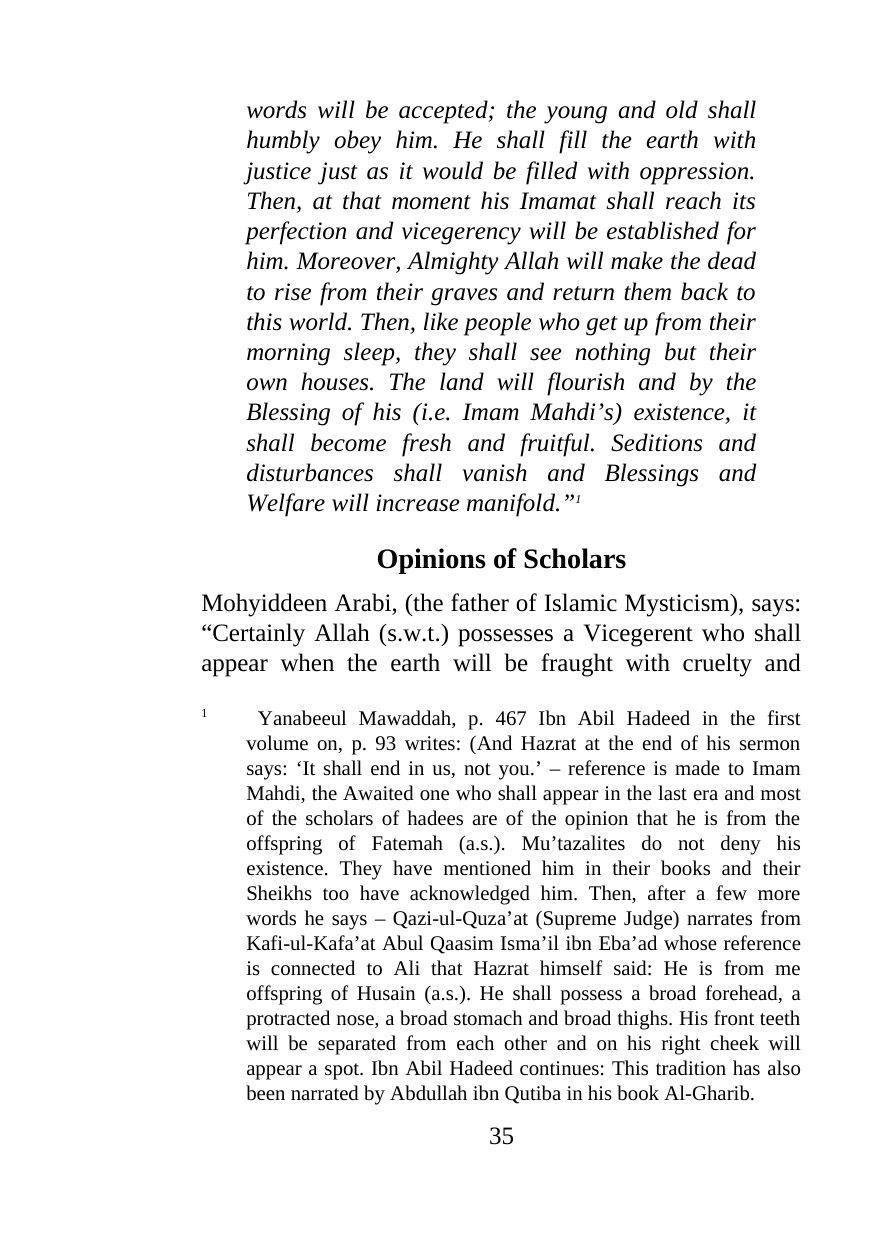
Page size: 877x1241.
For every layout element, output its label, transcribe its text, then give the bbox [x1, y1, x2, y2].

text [246, 94, 757, 517]
text Mohyiddeen Arabi, (the father of Islamic Mysticism), says: “Certainly Allah (s.w.t.) possesses a Vicegerent who shall appear when the earth will be fraught with cruelty and oppression and then he shall fill it with equity and justice. If there remains not more than a day from the life of the earth, Almighty Allah will set the day so long until this Vicegerent from the Progeny of the Holy Prophet (s.a.w.a.) and offspring of Fatemah (a.s.) appears.” [201, 587, 802, 678]
subtitle Opinions of Scholars [201, 542, 802, 575]
